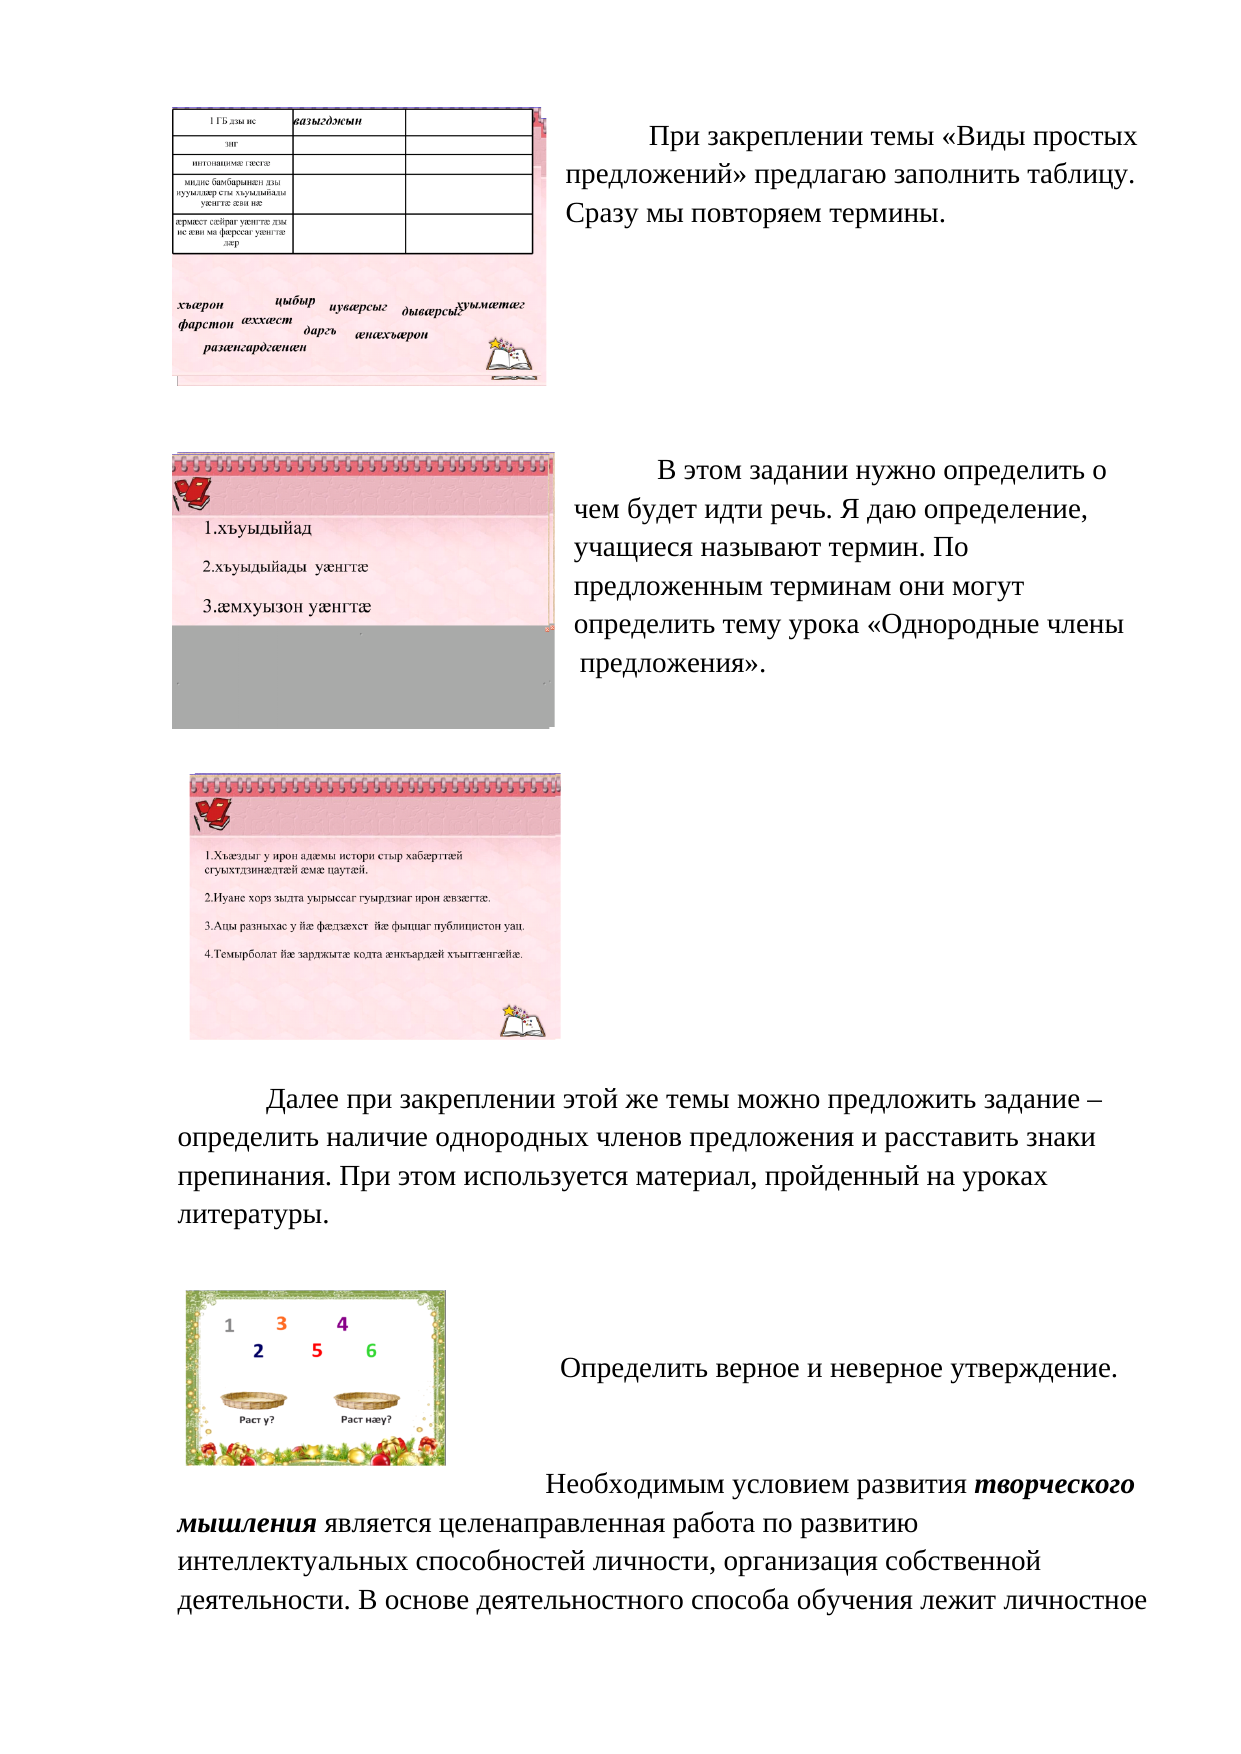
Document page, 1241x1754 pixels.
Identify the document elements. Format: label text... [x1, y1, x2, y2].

text Далее при закреплении этой же темы можно предложить задание – определить наличие однородных членов предложения и расставить знаки препинания. При этом используется материал, пройденный на уроках литературы. [177, 1081, 1152, 1230]
text Определить верное и неверное утверждение. [453, 1351, 1152, 1384]
picture [177, 1273, 453, 1473]
picture [172, 452, 555, 729]
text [177, 1466, 1152, 1615]
text При закреплении темы «Виды простых предложений» предлагаю заполнить таблицу. Сразу мы повторяем термины. [547, 118, 1152, 229]
picture [172, 107, 547, 386]
picture [189, 773, 561, 1040]
